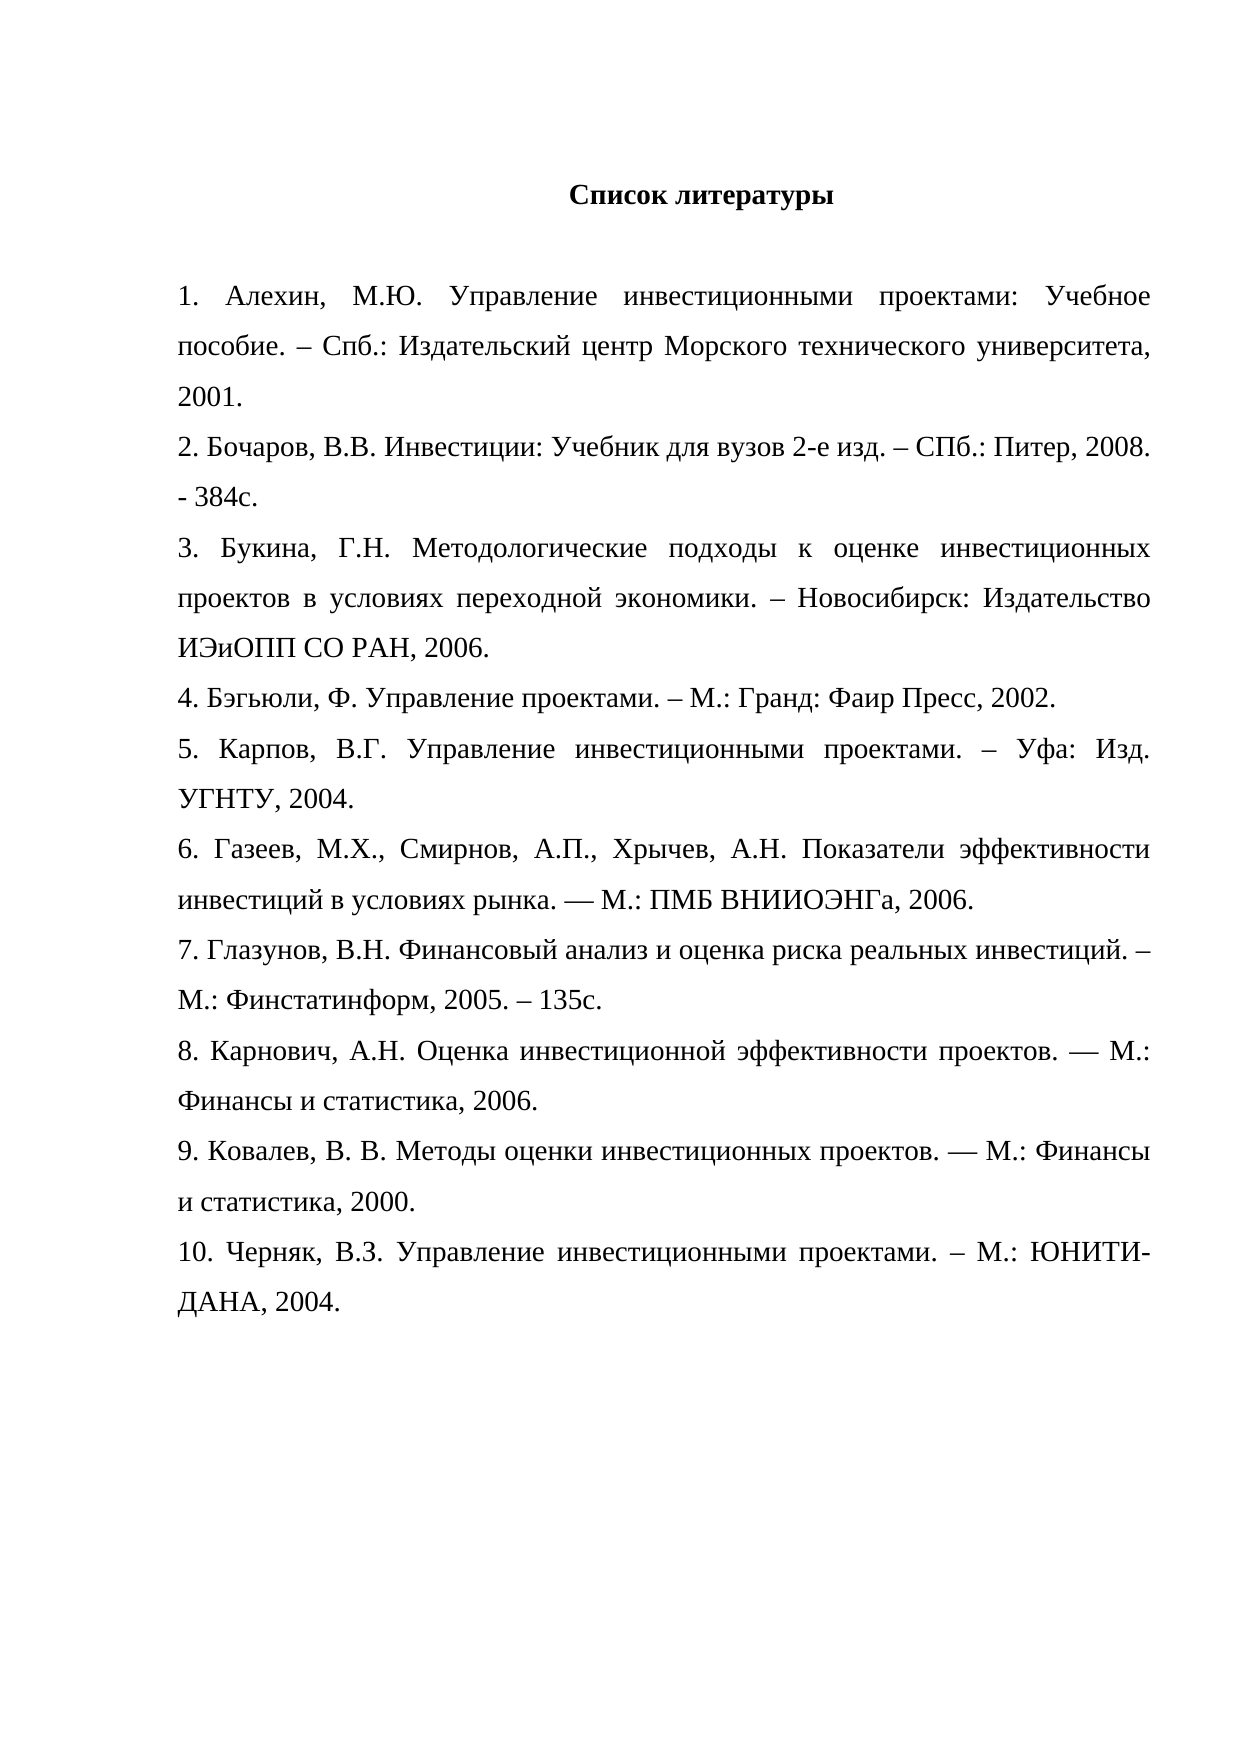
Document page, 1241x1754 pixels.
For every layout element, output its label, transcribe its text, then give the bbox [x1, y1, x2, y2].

text 9. Ковалев, В. В. Методы оценки инвестиционных проектов. — М.: Финансы и статистика, 2000. [177, 1133, 1152, 1217]
text 6. Газеев, М.Х., Смирнов, А.П., Хрычев, А.Н. Показатели эффективности инвестиций в условиях рынка. — М.: ПМБ ВНИИОЭНГа, 2006. [177, 832, 1152, 915]
text 5. Карпов, В.Г. Управление инвестиционными проектами. – Уфа: Изд. УГНТУ, 2004. [177, 731, 1152, 815]
text 2. Бочаров, В.В. Инвестиции: Учебник для вузов 2-е изд. – СПб.: Питер, 2008. - 384с. [177, 429, 1152, 513]
text 7. Глазунов, В.Н. Финансовый анализ и оценка риска реальных инвестиций. – М.: Финстатинформ, 2005. – 135с. [177, 932, 1152, 1016]
text 4. Бэгьюли, Ф. Управление проектами. – М.: Гранд: Фаир Пресс, 2002. [177, 681, 1152, 714]
text 10. Черняк, В.З. Управление инвестиционными проектами. – М.: ЮНИТИ-ДАНА, 2004. [177, 1234, 1152, 1318]
text 3. Букина, Г.Н. Методологические подходы к оценке инвестиционных проектов в условиях переходной экономики. – Новосибирск: Издательство ИЭиОПП СО РАН, 2006. [177, 530, 1152, 664]
text 1. Алехин, М.Ю. Управление инвестиционными проектами: Учебное пособие. – Спб.: Издательский центр Морского технического университета, 2001. [177, 278, 1152, 412]
text Список литературы [177, 177, 1152, 211]
text 8. Карнович, А.Н. Оценка инвестиционной эффективности проектов. — М.: Финансы и статистика, 2006. [177, 1033, 1152, 1117]
